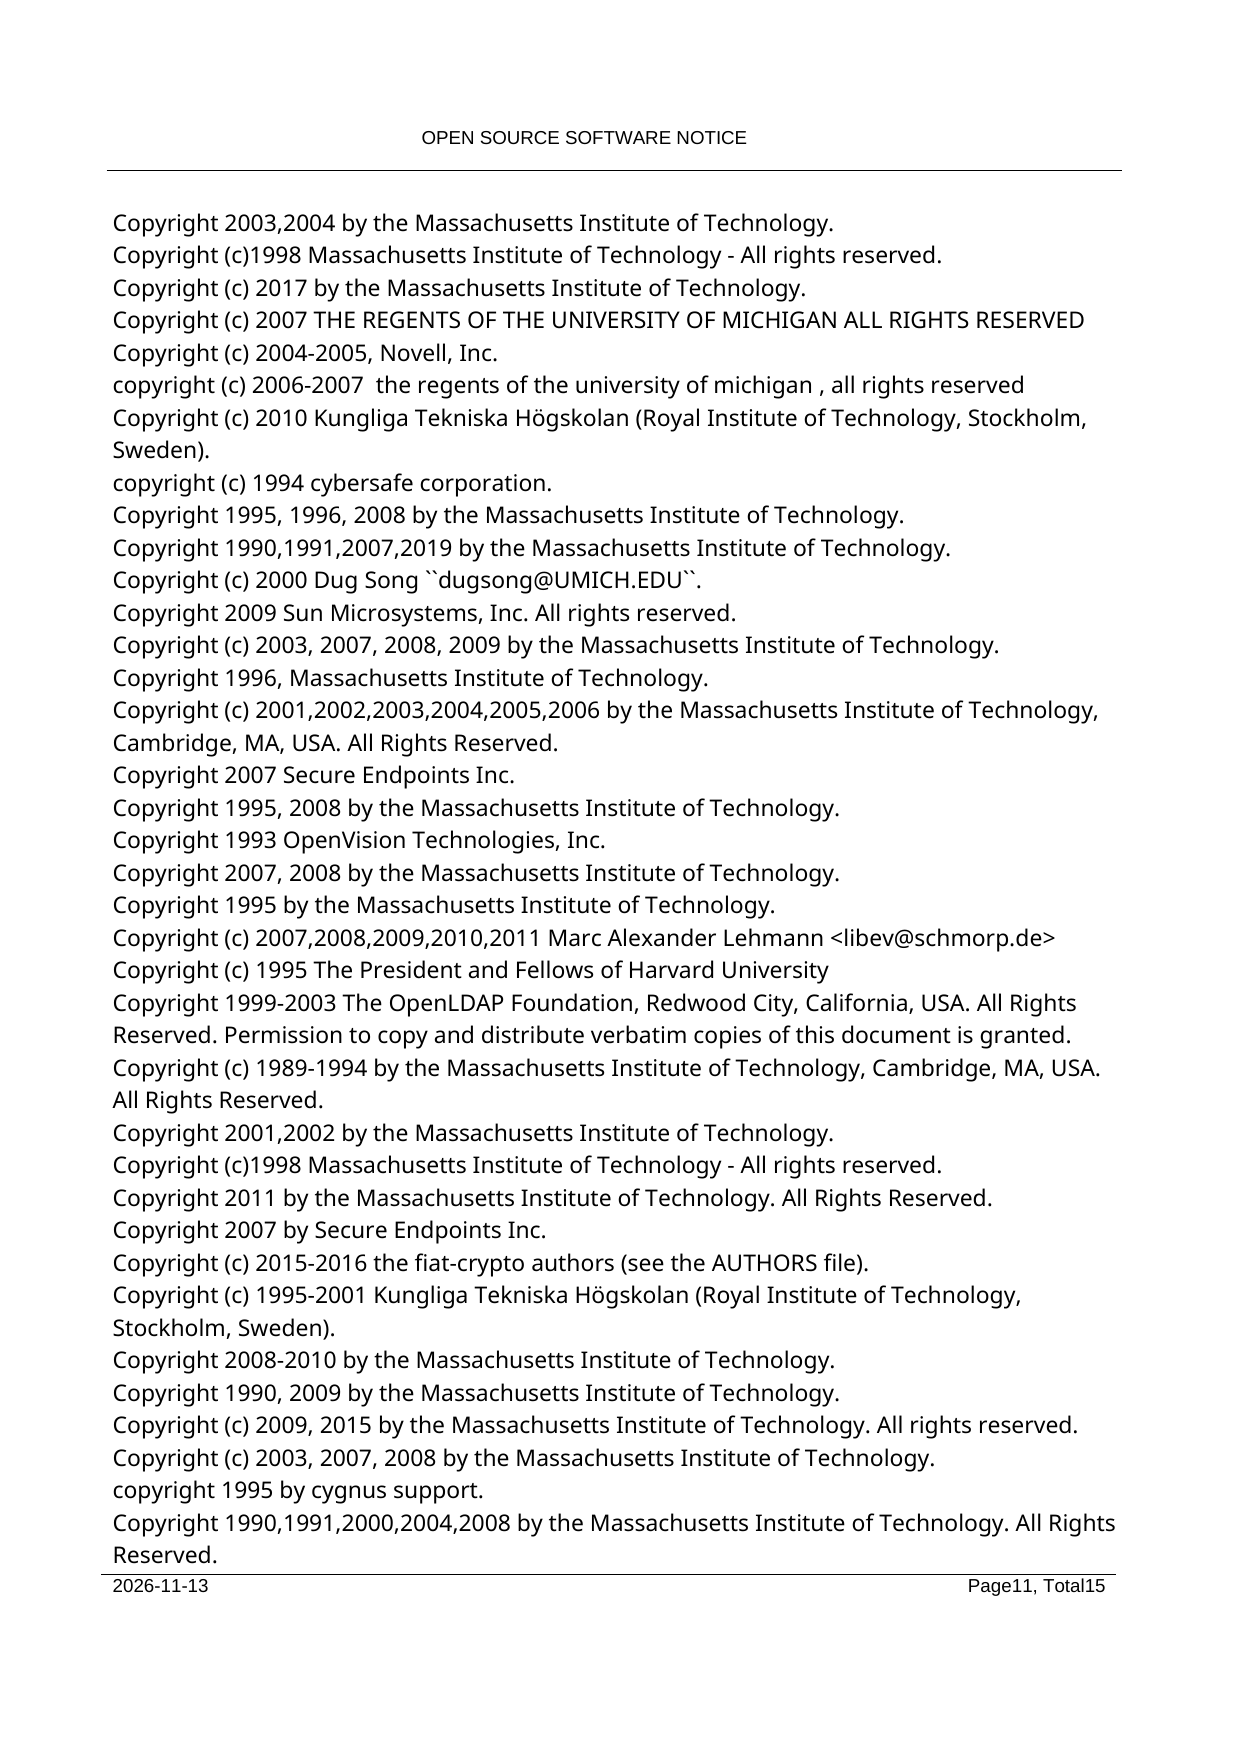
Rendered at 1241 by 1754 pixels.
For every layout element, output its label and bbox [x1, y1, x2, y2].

text [112, 206, 1128, 1571]
